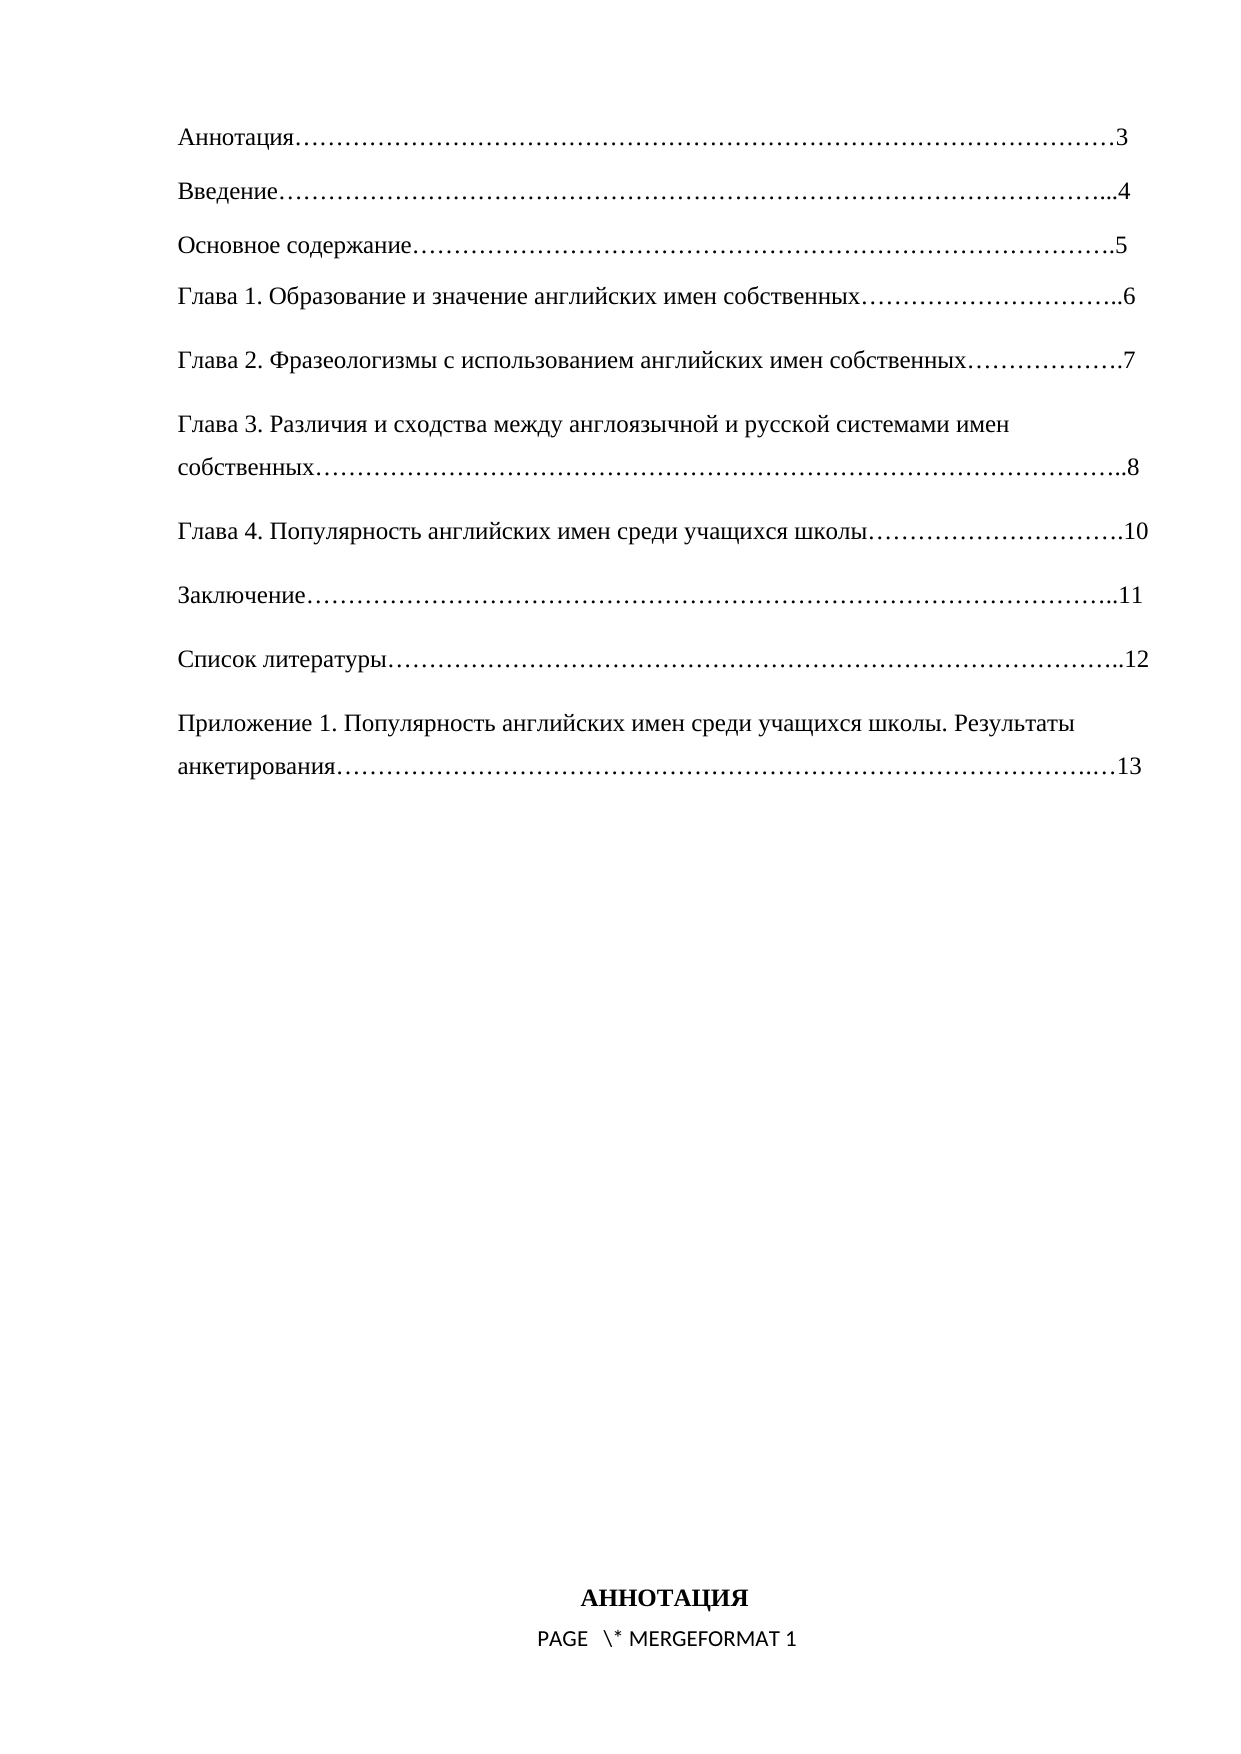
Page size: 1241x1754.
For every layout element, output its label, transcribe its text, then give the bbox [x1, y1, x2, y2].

text Приложение 1. Популярность английских имен среди учащихся школы. Результаты анкетирования……………………………………………………………………………….…13 [177, 708, 1152, 780]
text Основное содержание………………………………………………………………………….5 [177, 227, 1152, 260]
text Аннотация………………………………………………………………………………………3 [177, 118, 1152, 152]
text Введение………………………………………………………………………………………...4 [177, 172, 1152, 206]
text Глава 3. Различия и сходства между англоязычной и русской системами имен собственных……………………………………………………………………………………..8 [177, 409, 1152, 481]
text Глава 4. Популярность английских имен среди учащихся школы………………………….10 [177, 516, 1152, 545]
text АННОТАЦИЯ [177, 1583, 1152, 1611]
text Глава 1. Образование и значение английских имен собственных…………………………..6 [177, 281, 1152, 310]
text Список литературы……………………………………………………………………………..12 [177, 644, 1152, 673]
text Заключение……………………………………………………………………………………..11 [177, 580, 1152, 609]
text Глава 2. Фразеологизмы с использованием английских имен собственных……………….7 [177, 345, 1152, 374]
